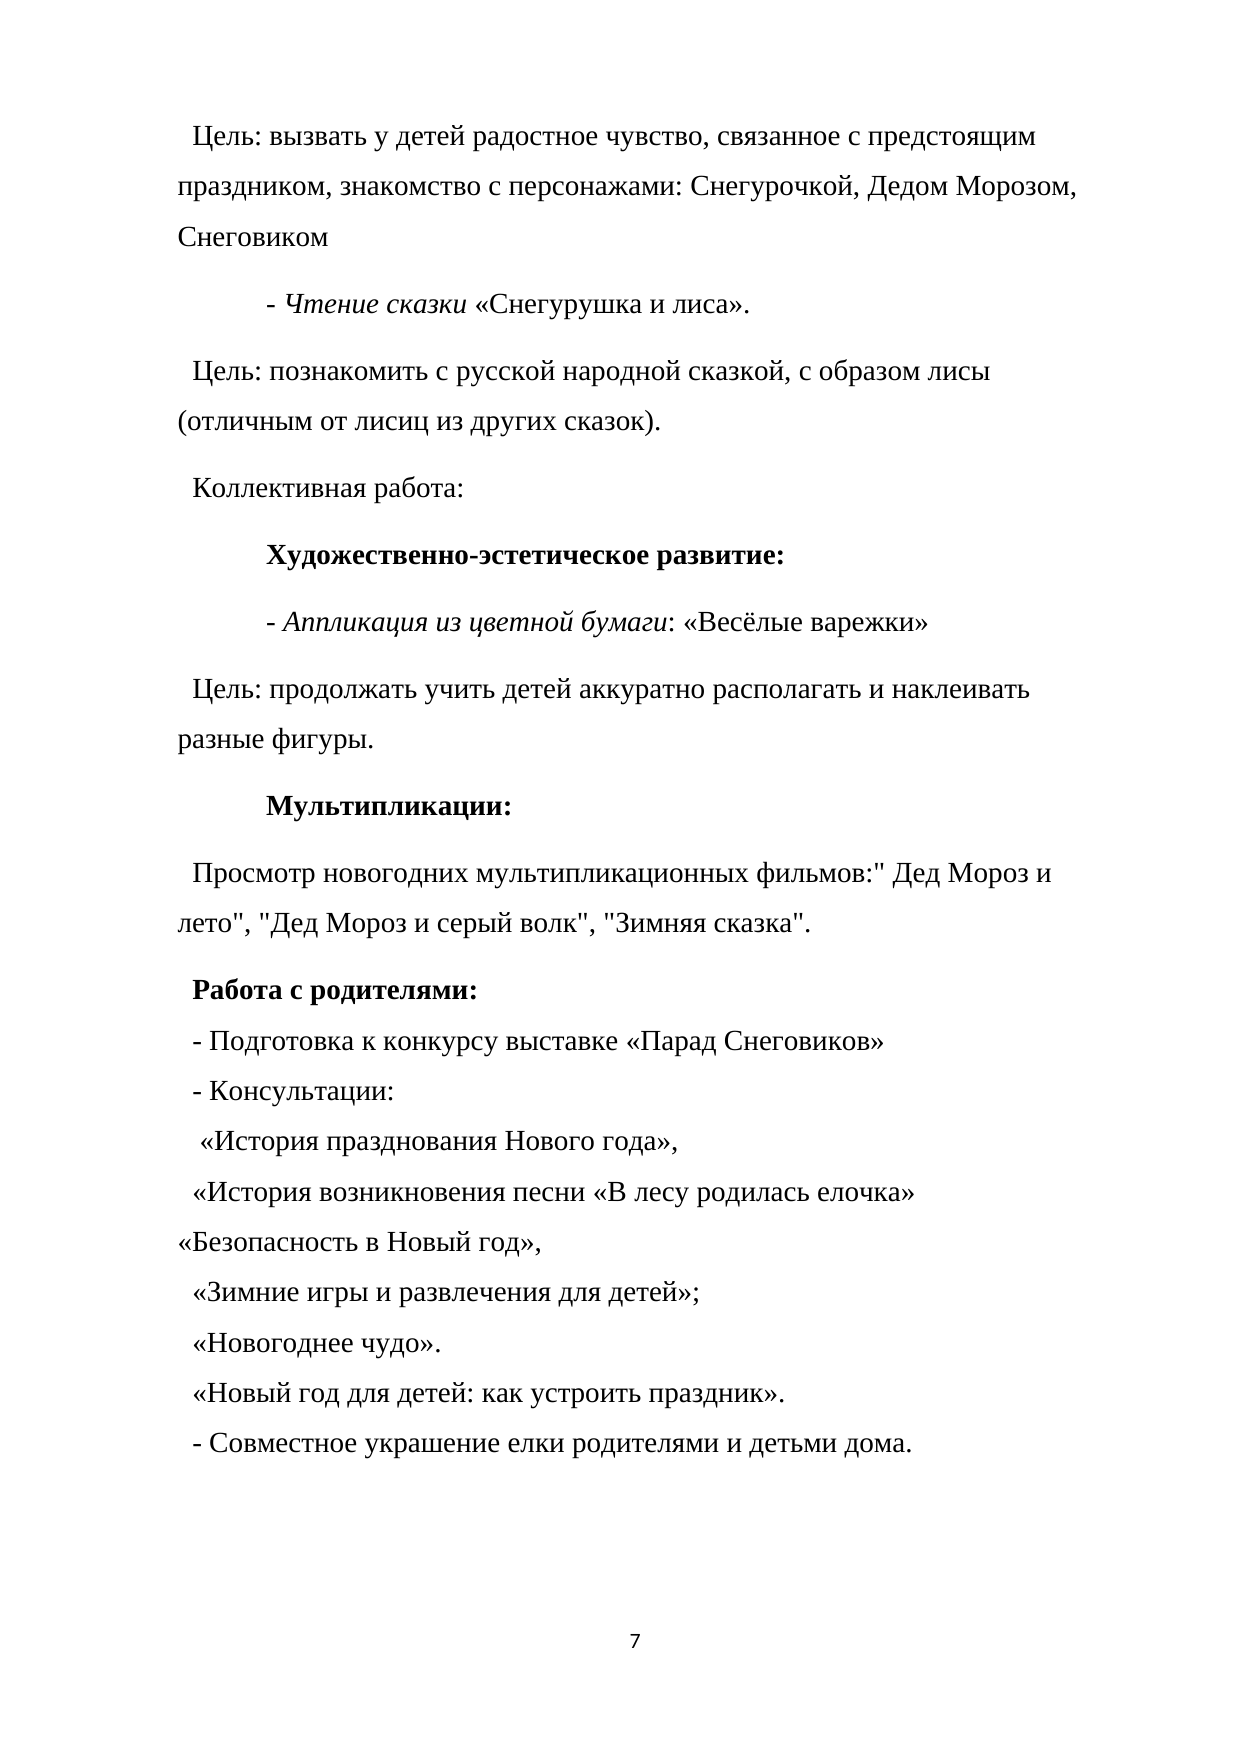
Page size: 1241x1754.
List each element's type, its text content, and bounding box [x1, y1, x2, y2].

text «Зимние игры и развлечения для детей»; [177, 1274, 1093, 1308]
text - Совместное украшение елки родителями и детьми дома. [177, 1425, 1093, 1459]
text «История возникновения песни «В лесу родилась елочка» «Безопасность в Новый год», [177, 1174, 1093, 1258]
text - Чтение сказки «Снегурушка и лиса». [177, 286, 1093, 319]
text Художественно-эстетическое развитие: [177, 537, 1093, 571]
text Работа с родителями: [177, 972, 1093, 1006]
text «История празднования Нового года», [177, 1123, 1093, 1157]
text Цель: продолжать учить детей аккуратно располагать и наклеивать разные фигуры. [177, 671, 1093, 755]
text «Новый год для детей: как устроить праздник». [177, 1375, 1093, 1408]
text Цель: вызвать у детей радостное чувство, связанное с предстоящим праздником, знакомство с персонажами: Снегурочкой, Дедом Морозом, Снеговиком [177, 118, 1093, 252]
text - Аппликация из цветной бумаги: «Весёлые варежки» [177, 604, 1093, 637]
text Коллективная работа: [177, 470, 1093, 503]
text Мультипликации: [177, 788, 1093, 822]
text Цель: познакомить с русской народной сказкой, с образом лисы (отличным от лисиц из других сказок). [177, 353, 1093, 437]
text Просмотр новогодних мультипликационных фильмов:" Дед Мороз и лето", "Дед Мороз и серый волк", "Зимняя сказка". [177, 855, 1093, 939]
text - Подготовка к конкурсу выставке «Парад Снеговиков» [177, 1023, 1093, 1056]
text - Консультации: [177, 1073, 1093, 1107]
text «Новогоднее чудо». [177, 1325, 1093, 1358]
